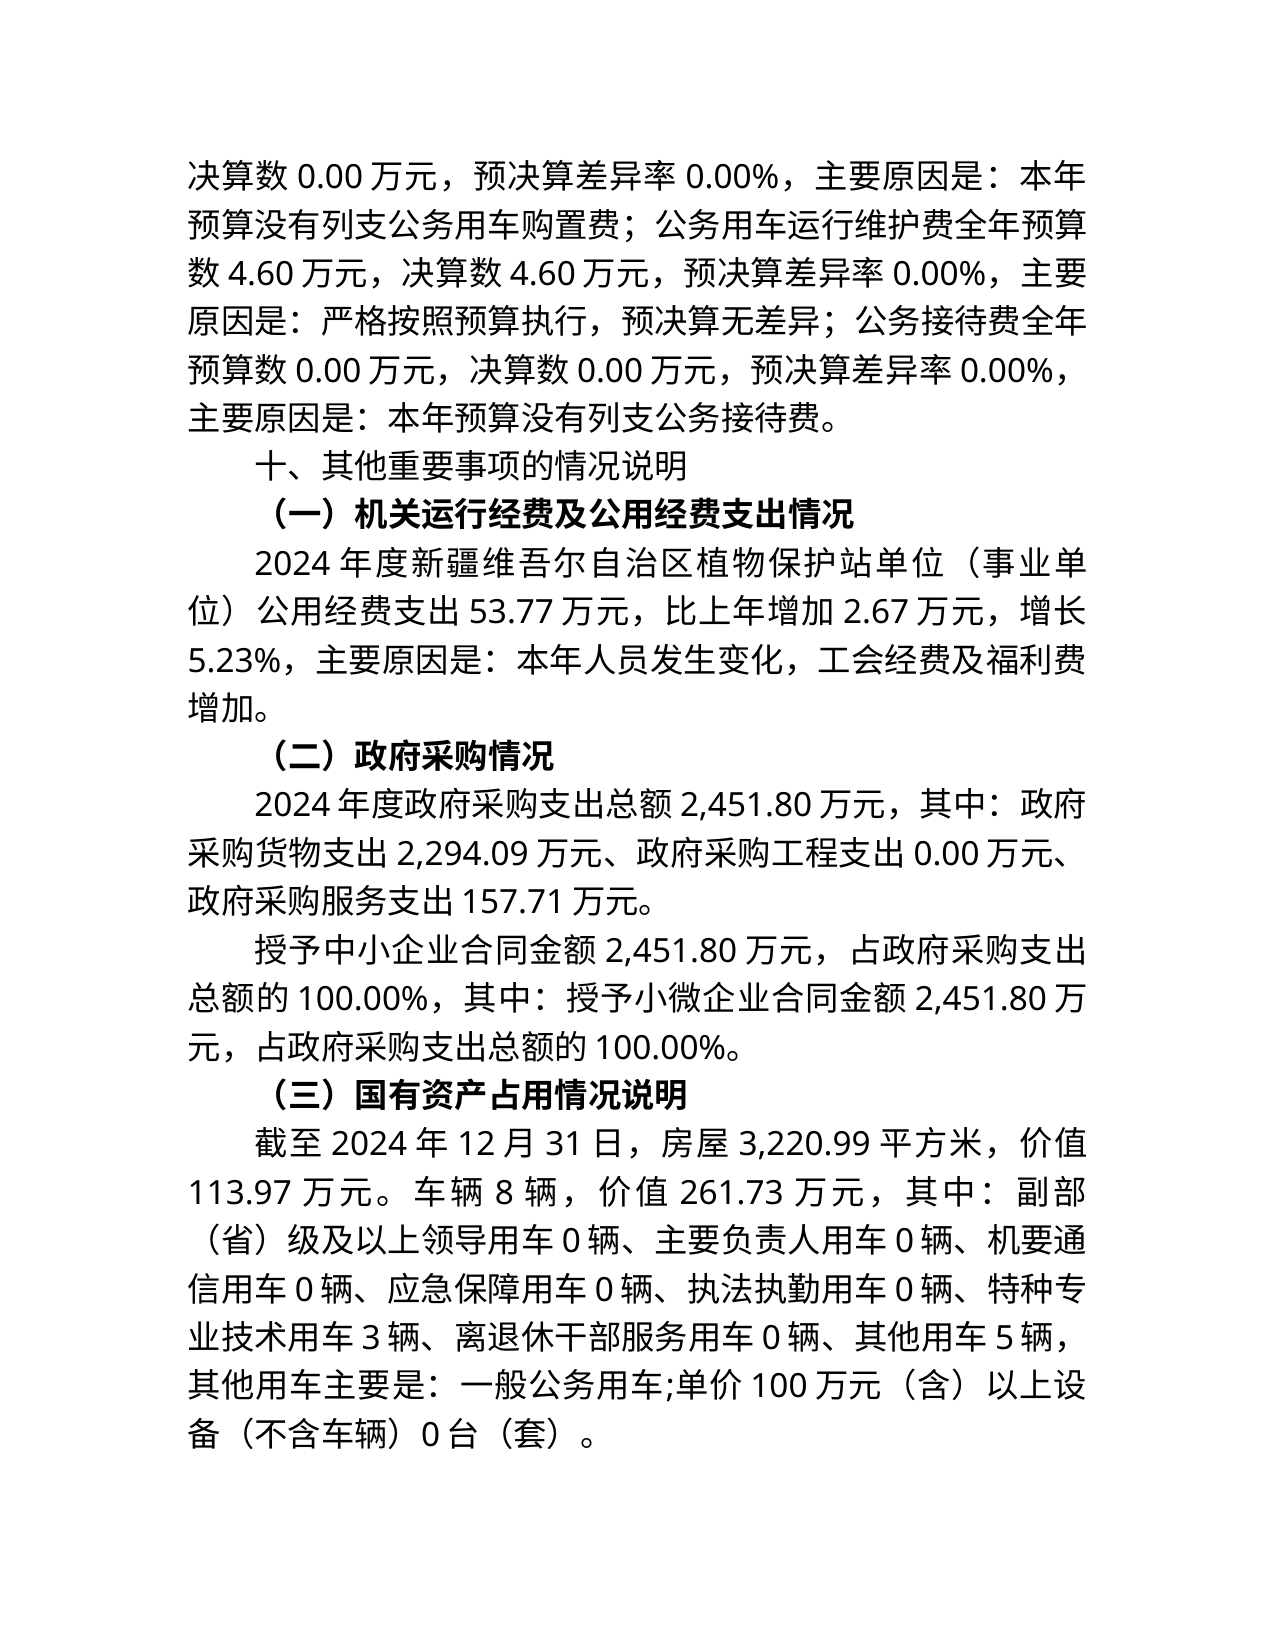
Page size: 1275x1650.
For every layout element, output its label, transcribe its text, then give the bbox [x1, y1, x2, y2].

text 2024年度政府采购支出总额2,451.80万元，其中：政府采购货物支出2,294.09万元、政府采购工程支出0.00万元、政府采购服务支出157.71万元。 [187, 778, 1087, 923]
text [187, 150, 1087, 440]
text （三）国有资产占用情况说明 [187, 1069, 1087, 1117]
text （二）政府采购情况 [187, 730, 1087, 778]
text 授予中小企业合同金额2,451.80万元，占政府采购支出总额的100.00%，其中：授予小微企业合同金额2,451.80万元，占政府采购支出总额的100.00%。 [187, 923, 1087, 1069]
text 十、其他重要事项的情况说明 [187, 440, 1087, 488]
text 截至2024年12月31日，房屋3,220.99平方米，价值113.97万元。车辆8辆，价值261.73万元，其中：副部（省）级及以上领导用车0辆、主要负责人用车0辆、机要通信用车0辆、应急保障用车0辆、执法执勤用车0辆、特种专业技术用车3辆、离退休干部服务用车0辆、其他用车5辆，其他用车主要是：一般公务用车;单价100万元（含）以上设备（不含车辆）0台（套）。 [187, 1117, 1087, 1456]
text （一）机关运行经费及公用经费支出情况 [187, 488, 1087, 536]
text 2024年度新疆维吾尔自治区植物保护站单位（事业单位）公用经费支出53.77万元，比上年增加2.67万元，增长5.23%，主要原因是：本年人员发生变化，工会经费及福利费增加。 [187, 536, 1087, 730]
